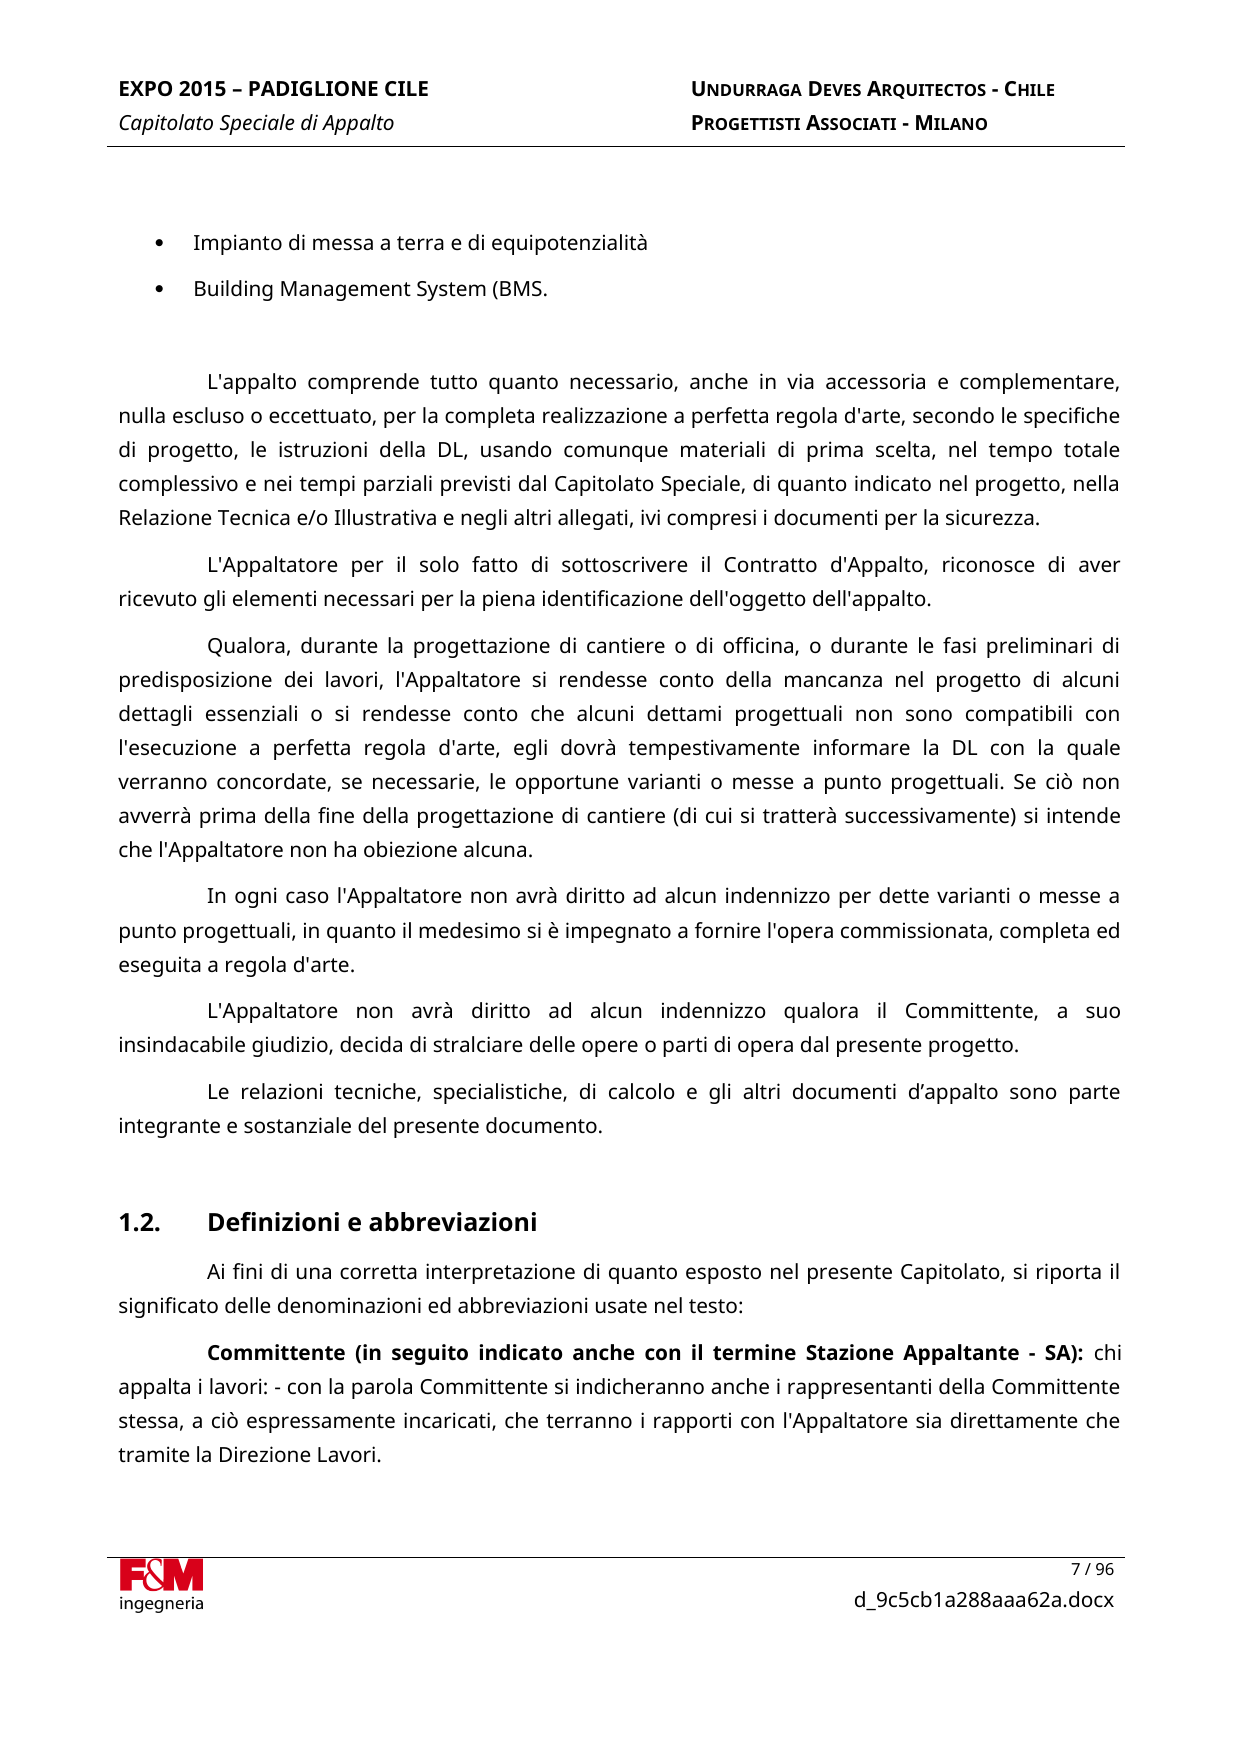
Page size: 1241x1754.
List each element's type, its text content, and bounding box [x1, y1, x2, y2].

text In ogni caso l'Appaltatore non avrà diritto ad alcun indennizzo per dette varianti o messe a punto progettuali, in quanto il medesimo si è impegnato a fornire l'opera commissionata, completa ed eseguita a regola d'arte. [118, 882, 1122, 978]
text Le relazioni tecniche, specialistiche, di calcolo e gli altri documenti d’appalto sono parte integrante e sostanziale del presente documento. [118, 1077, 1122, 1139]
text Committente (in seguito indicato anche con il termine Stazione Appaltante - SA): chi appalta i lavori: - con la parola Committente si indicheranno anche i rappresentanti della Committente stessa, a ciò espressamente incaricati, che terranno i rapporti con l'Appaltatore sia direttamente che tramite la Direzione Lavori. [118, 1338, 1122, 1469]
text Ai fini di una corretta interpretazione di quanto esposto nel presente Capitolato, si riporta il significato delle denominazioni ed abbreviazioni usate nel testo: [118, 1257, 1122, 1320]
text Definizioni e abbreviazioni [118, 1204, 1122, 1238]
list Impianto di messa a terra e di equipotenzialità [156, 228, 1122, 256]
text L'appalto comprende tutto quanto necessario, anche in via accessoria e complementare, nulla escluso o eccettuato, per la completa realizzazione a perfetta regola d'arte, secondo le specifiche di progetto, le istruzioni della DL, usando comunque materiali di prima scelta, nel tempo totale complessivo e nei tempi parziali previsti dal Capitolato Speciale, di quanto indicato nel progetto, nella Relazione Tecnica e/o Illustrativa e negli altri allegati, ivi compresi i documenti per la sicurezza. [118, 367, 1122, 532]
picture [118, 1557, 209, 1618]
text L'Appaltatore per il solo fatto di sottoscrivere il Contratto d'Appalto, riconosce di aver ricevuto gli elementi necessari per la piena identificazione dell'oggetto dell'appalto. [118, 550, 1122, 613]
text L'Appaltatore non avrà diritto ad alcun indennizzo qualora il Committente, a suo insindacabile giudizio, decida di stralciare delle opere o parti di opera dal presente progetto. [118, 996, 1122, 1059]
list Building Management System (BMS. [156, 274, 1122, 303]
text Qualora, durante la progettazione di cantiere o di officina, o durante le fasi preliminari di predisposizione dei lavori, l'Appaltatore si rendesse conto della mancanza nel progetto di alcuni dettagli essenziali o si rendesse conto che alcuni dettami progettuali non sono compatibili con l'esecuzione a perfetta regola d'arte, egli dovrà tempestivamente informare la DL con la quale verranno concordate, se necessarie, le opportune varianti o messe a punto progettuali. Se ciò non avverrà prima della fine della progettazione di cantiere (di cui si tratterà successivamente) si intende che l'Appaltatore non ha obiezione alcuna. [118, 631, 1122, 863]
